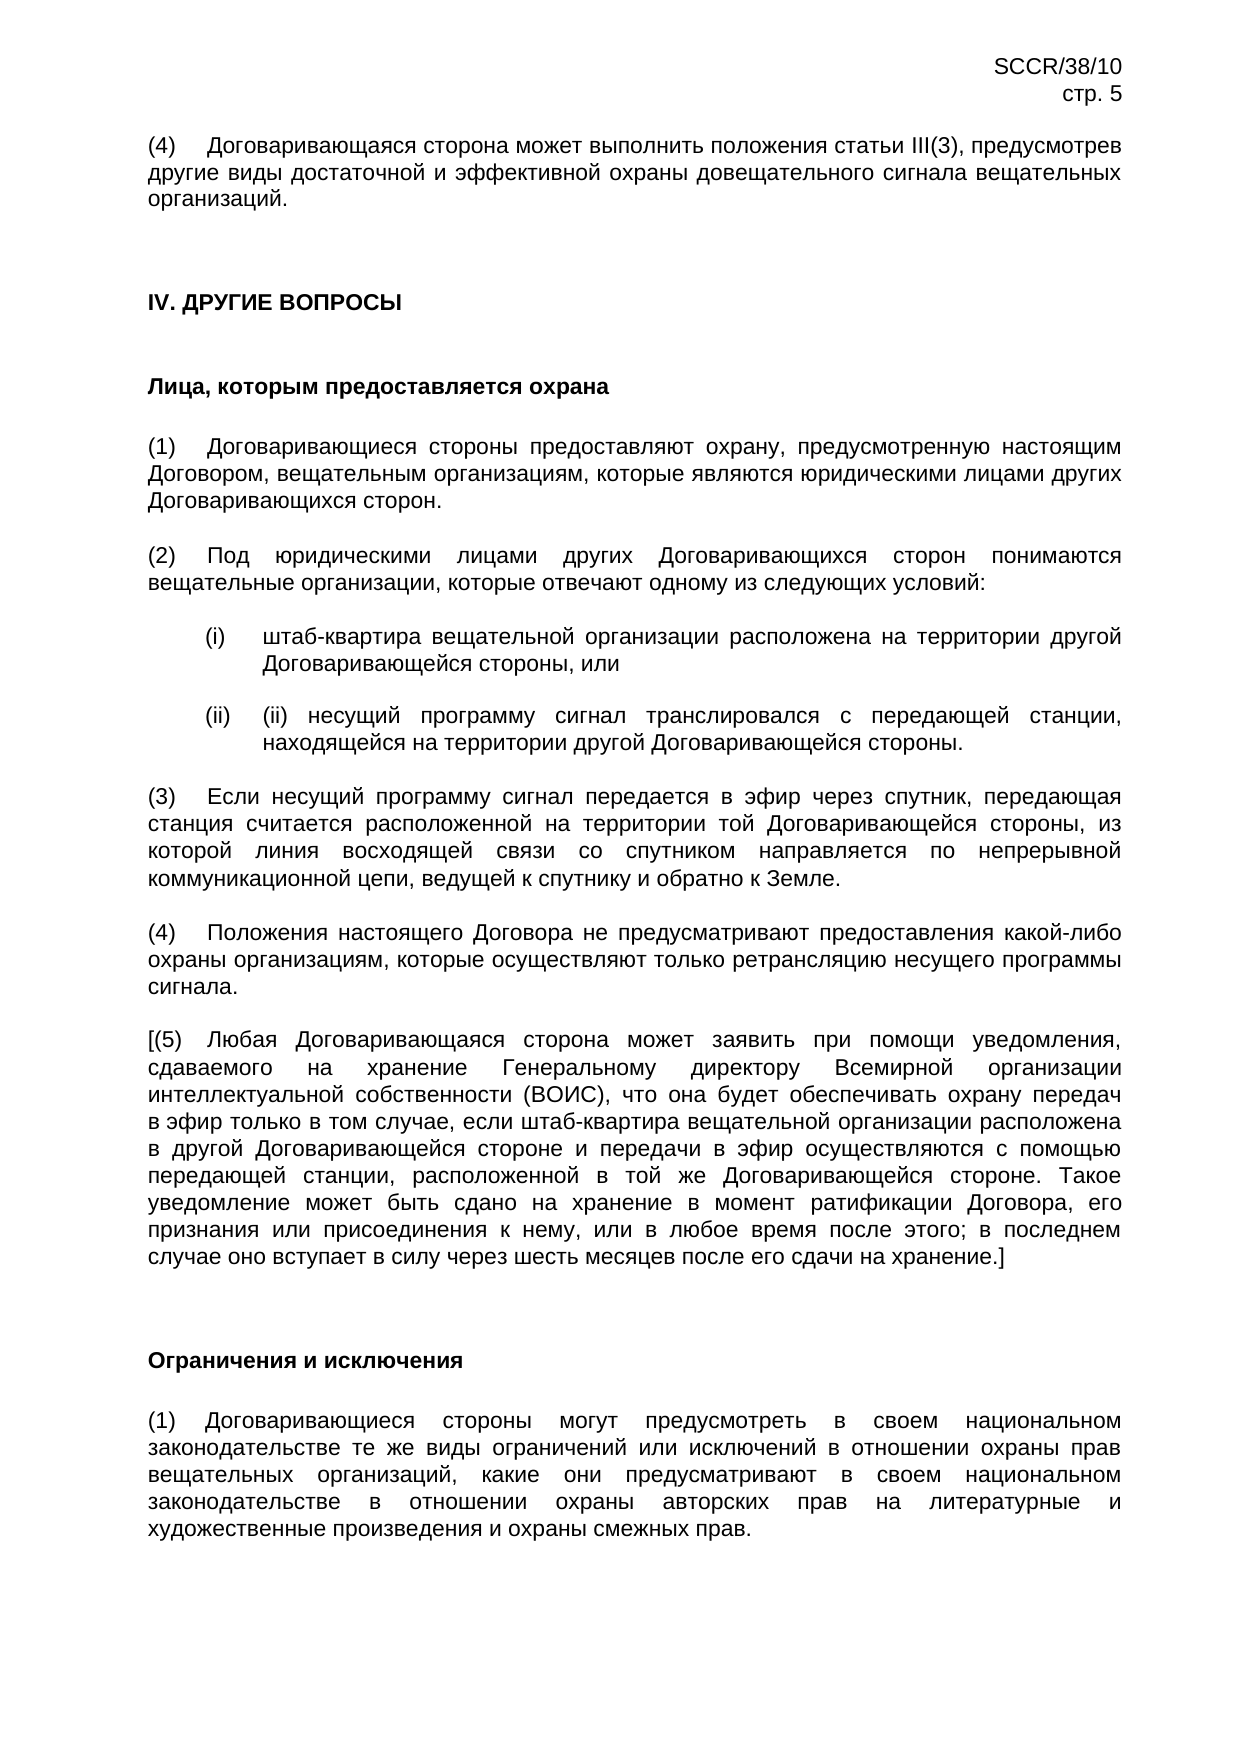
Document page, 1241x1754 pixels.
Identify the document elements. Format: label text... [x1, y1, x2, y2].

text [(5) Любая Договаривающаяся сторона может заявить при помощи уведомления, сдаваемого на хранение Генеральному директору Всемирной организации интеллектуальной собственности (ВОИС), что она будет обеспечивать охрану передач в эфир только в том случае, если штаб-квартира вещательной организации расположена в другой Договаривающейся стороне и передачи в эфир осуществляются с помощью передающей станции, расположенной в той же Договаривающейся стороне. Такое уведомление может быть сдано на хранение в момент ратификации Договора, его признания или присоединения к нему, или в любое время после этого; в последнем случае оно вступает в силу через шесть месяцев после его сдачи на хранение.] [148, 1026, 1122, 1269]
subtitle IV. ДРУГИЕ ВОПРОСЫ [148, 289, 1122, 315]
text (4) Положения настоящего Договора не предусматривают предоставления какой-либо охраны организациям, которые осуществляют только ретрансляцию несущего программы сигнала. [148, 918, 1122, 999]
text (ii) (ii) несущий программу сигнал транслировался с передающей станции, находящейся на территории другой Договаривающейся стороны. [205, 701, 1122, 756]
text (1) Договаривающиеся стороны предоставляют охрану, предусмотренную настоящим Договором, вещательным организациям, которые являются юридическими лицами других Договаривающихся сторон. [148, 433, 1122, 514]
text (3) Если несущий программу сигнал передается в эфир через спутник, передающая станция считается расположенной на территории той Договаривающейся стороны, из которой линия восходящей связи со спутником направляется по непрерывной коммуникационной цепи, ведущей к спутнику и обратно к Земле. [148, 783, 1122, 891]
subtitle Ограничения и исключения [148, 1347, 1122, 1373]
text (4) Договаривающаяся сторона может выполнить положения статьи III(3), предусмотрев другие виды достаточной и эффективной охраны довещательного сигнала вещательных организаций. [148, 132, 1122, 211]
subtitle Лица, которым предоставляется охрана [148, 373, 1122, 399]
text (2) Под юридическими лицами других Договаривающихся сторон понимаются вещательные организации, которые отвечают одному из следующих условий: [148, 541, 1122, 595]
text (1) Договаривающиеся стороны могут предусмотреть в своем национальном законодательстве те же виды ограничений или исключений в отношении охраны прав вещательных организаций, какие они предусматривают в своем национальном законодательстве в отношении охраны авторских прав на литературные и художественные произведения и охраны смежных прав. [148, 1406, 1122, 1541]
text (i) штаб-квартира вещательной организации расположена на территории другой Договаривающейся стороны, или [205, 622, 1122, 676]
